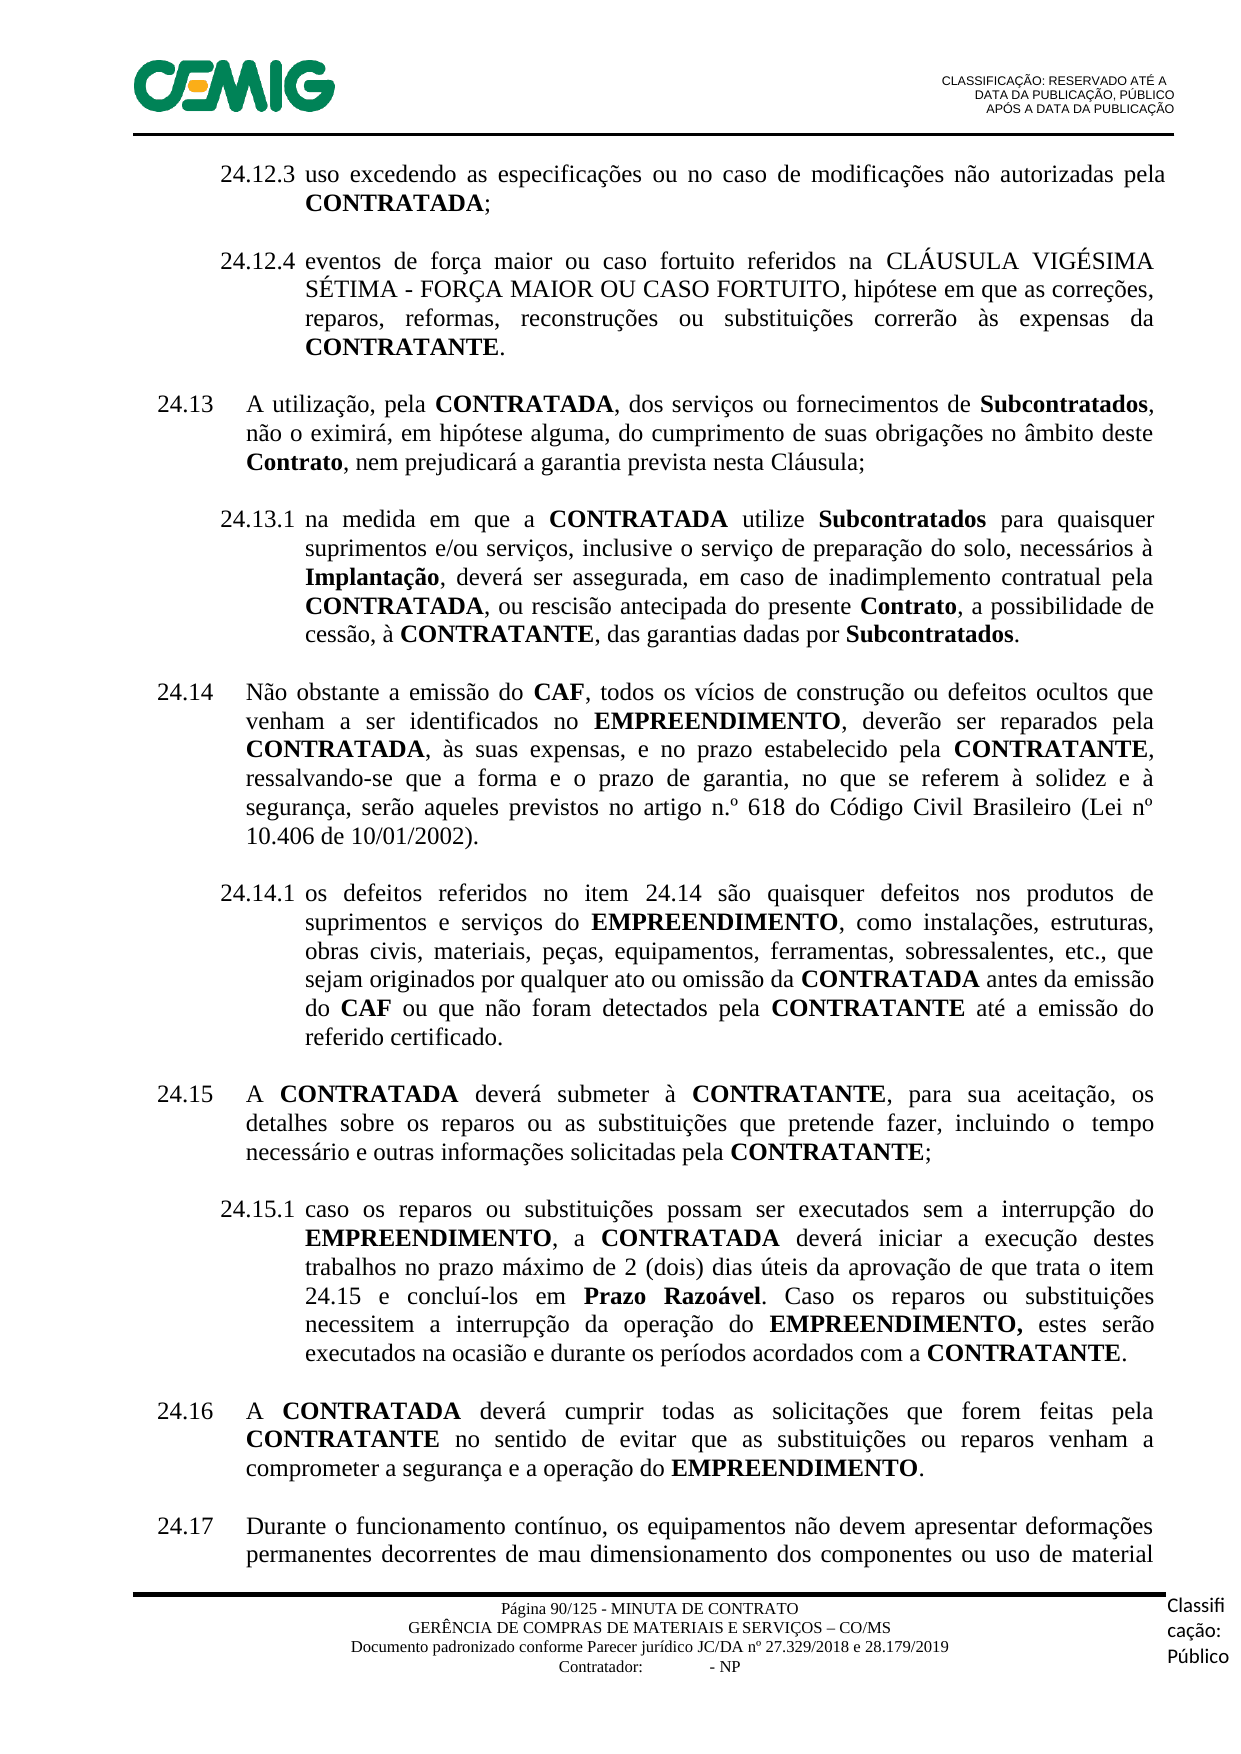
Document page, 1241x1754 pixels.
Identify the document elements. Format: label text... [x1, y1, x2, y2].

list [157, 1511, 1154, 1568]
picture [132, 59, 336, 113]
list eventos de força maior ou caso fortuito referidos na CLÁUSULA VIGÉSIMA SÉTIMA - FORÇA MAIOR OU CASO FORTUITO, hipótese em que as correções, reparos, reformas, reconstruções ou substituições correrão às expensas da CONTRATANTE. [220, 246, 1154, 361]
list A CONTRATADA deverá submeter à CONTRATANTE, para sua aceitação, os detalhes sobre os reparos ou as substituições que pretende fazer, incluindo o tempo necessário e outras informações solicitadas pela CONTRATANTE; [157, 1079, 1154, 1166]
list A utilização, pela CONTRATADA, dos serviços ou fornecimentos de Subcontratados, não o eximirá, em hipótese alguma, do cumprimento de suas obrigações no âmbito deste Contrato, nem prejudicará a garantia prevista nesta Cláusula; [157, 389, 1154, 476]
list uso excedendo as especificações ou no caso de modificações não autorizadas pela CONTRATADA; [220, 159, 1166, 217]
list caso os reparos ou substituições possam ser executados sem a interrupção do EMPREENDIMENTO, a CONTRATADA deverá iniciar a execução destes trabalhos no prazo máximo de 2 (dois) dias úteis da aprovação de que trata o item 24.15 e concluí-los em Prazo Razoável. Caso os reparos ou substituições necessitem a interrupção da operação do EMPREENDIMENTO, estes serão executados na ocasião e durante os períodos acordados com a CONTRATANTE. [220, 1194, 1154, 1367]
list Não obstante a emissão do CAF, todos os vícios de construção ou defeitos ocultos que venham a ser identificados no EMPREENDIMENTO, deverão ser reparados pela CONTRATADA, às suas expensas, e no prazo estabelecido pela CONTRATANTE, ressalvando-se que a forma e o prazo de garantia, no que se referem à solidez e à segurança, serão aqueles previstos no artigo n.º 618 do Código Civil Brasileiro (Lei nº 10.406 de 10/01/2002). [157, 677, 1154, 849]
list A CONTRATADA deverá cumprir todas as solicitações que forem feitas pela CONTRATANTE no sentido de evitar que as substituições ou reparos venham a comprometer a segurança e a operação do EMPREENDIMENTO. [157, 1396, 1154, 1482]
list os defeitos referidos no item 24.14 são quaisquer defeitos nos produtos de suprimentos e serviços do EMPREENDIMENTO, como instalações, estruturas, obras civis, materiais, peças, equipamentos, ferramentas, sobressalentes, etc., que sejam originados por qualquer ato ou omissão da CONTRATADA antes da emissão do CAF ou que não foram detectados pela CONTRATANTE até a emissão do referido certificado. [220, 878, 1154, 1051]
list na medida em que a CONTRATADA utilize Subcontratados para quaisquer suprimentos e/ou serviços, inclusive o serviço de preparação do solo, necessários à Implantação, deverá ser assegurada, em caso de inadimplemento contratual pela CONTRATADA, ou rescisão antecipada do presente Contrato, a possibilidade de cessão, à CONTRATANTE, das garantias dadas por Subcontratados. [220, 504, 1154, 648]
